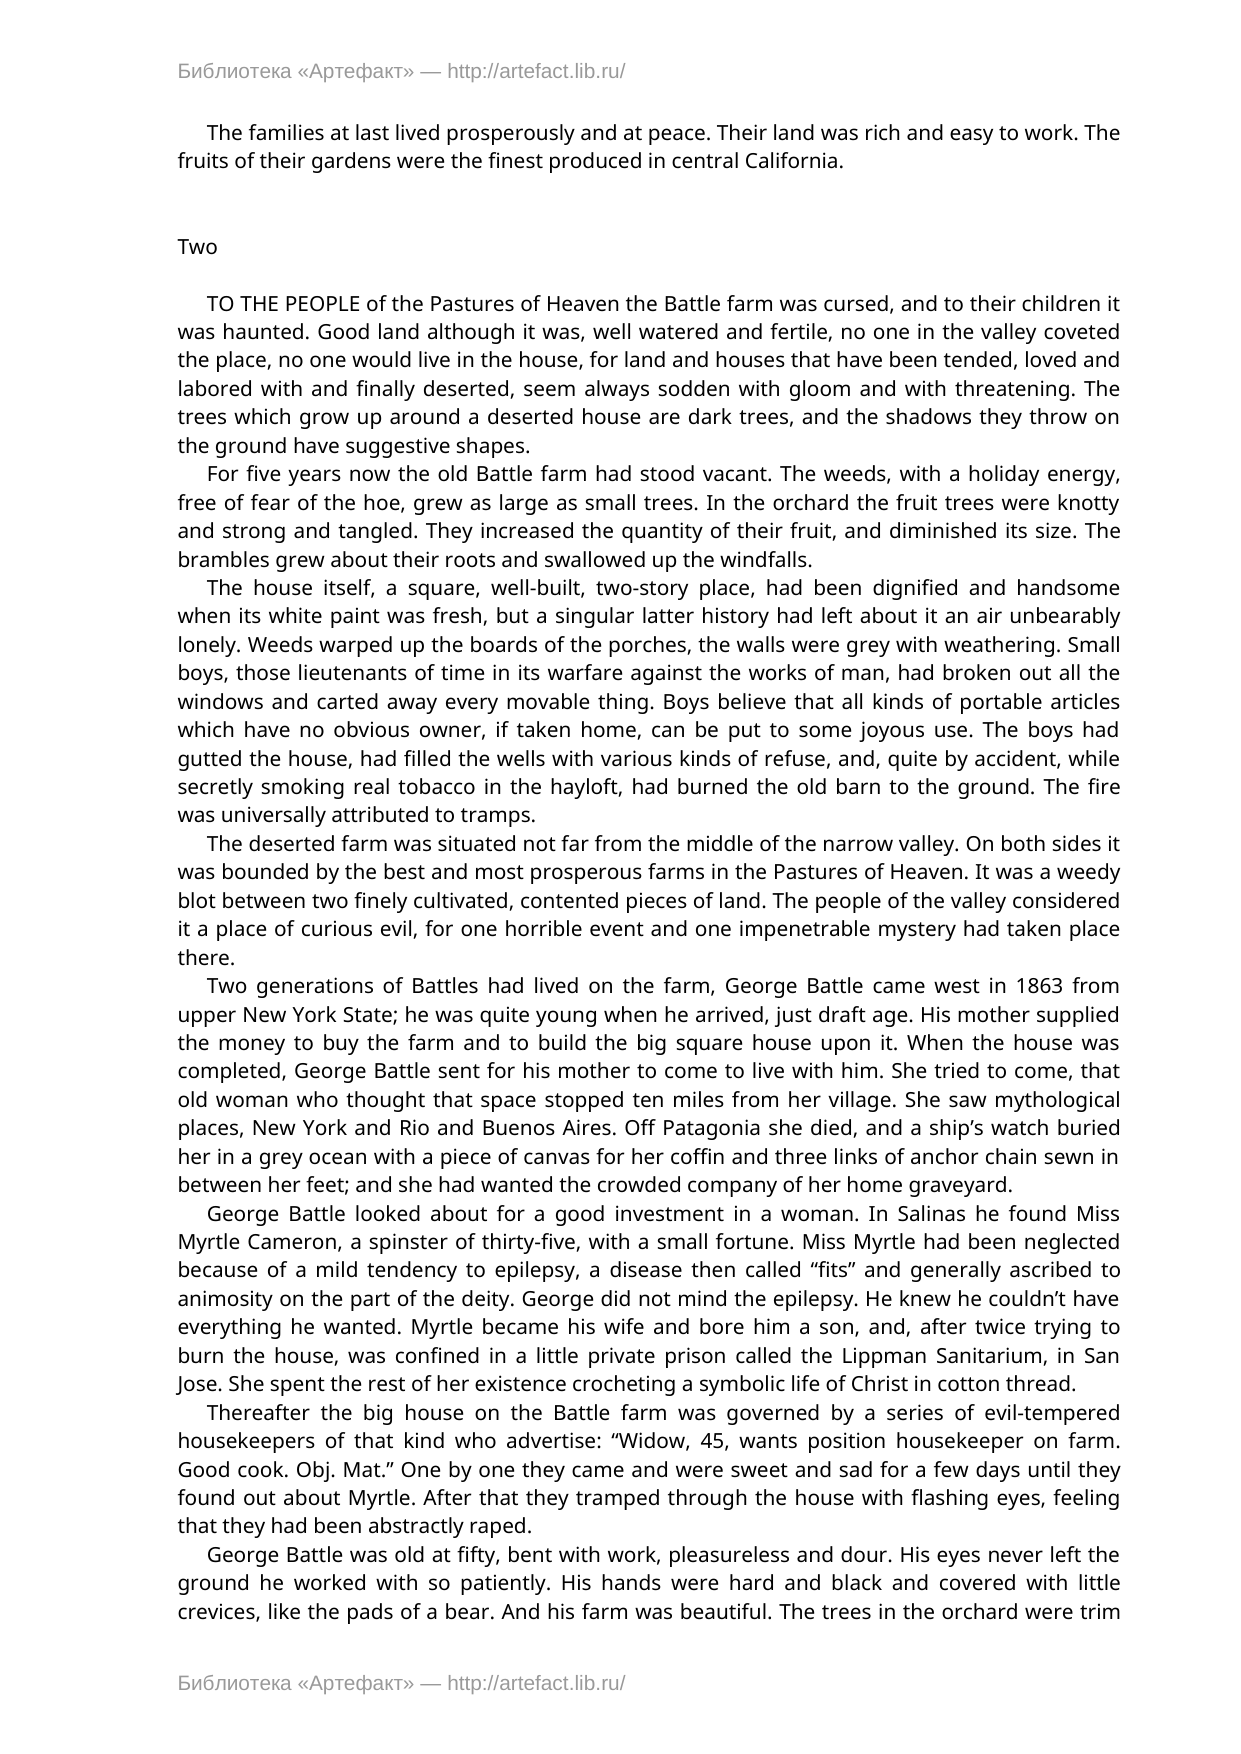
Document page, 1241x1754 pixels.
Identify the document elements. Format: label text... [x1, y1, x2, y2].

text The families at last lived prosperously and at peace. Their land was rich and easy to work. The fruits of their gardens were the finest produced in central California. [177, 118, 1122, 175]
text Thereafter the big house on the Battle farm was governed by a series of evil-tempered housekeepers of that kind who advertise: “Widow, 45, wants position housekeeper on farm. Good cook. Obj. Mat.” One by one they came and were sweet and sad for a few days until they found out about Myrtle. After that they tramped through the house with flashing eyes, feeling that they had been abstractly raped. [177, 1398, 1122, 1540]
text For five years now the old Battle farm had stood vacant. The weeds, with a holiday energy, free of fear of the hoe, grew as large as small trees. In the orchard the fruit trees were knotty and strong and tangled. They increased the quantity of their fruit, and diminished its size. The brambles grew about their roots and swallowed up the windfalls. [177, 459, 1122, 573]
text TO THE PEOPLE of the Pastures of Heaven the Battle farm was cursed, and to their children it was haunted. Good land although it was, well watered and fertile, no one in the valley coveted the place, no one would live in the house, for land and houses that have been tended, loved and labored with and finally deserted, seem always sodden with gloom and with threatening. The trees which grow up around a deserted house are dark trees, and the shadows they throw on the ground have suggestive shapes. [177, 289, 1122, 459]
text The house itself, a square, well-built, two-story place, had been dignified and handsome when its white paint was fresh, but a singular latter history had left about it an air unbearably lonely. Weeds warped up the boards of the porches, the walls were grey with weathering. Small boys, those lieutenants of time in its warfare against the works of man, had broken out all the windows and carted away every movable thing. Boys believe that all kinds of portable articles which have no obvious owner, if taken home, can be put to some joyous use. The boys had gutted the house, had filled the wells with various kinds of refuse, and, quite by accident, while secretly smoking real tobacco in the hayloft, had burned the old barn to the ground. The fire was universally attributed to tramps. [177, 573, 1122, 829]
text Two generations of Battles had lived on the farm, George Battle came west in 1863 from upper New York State; he was quite young when he arrived, just draft age. His mother supplied the money to buy the farm and to build the big square house upon it. When the house was completed, George Battle sent for his mother to come to live with him. She tried to come, that old woman who thought that space stopped ten miles from her village. She saw mythological places, New York and Rio and Buenos Aires. Off Patagonia she died, and a ship’s watch buried her in a grey ocean with a piece of canvas for her coffin and three links of anchor chain sewn in between her feet; and she had wanted the crowded company of her home graveyard. [177, 971, 1122, 1199]
text Two [177, 232, 1122, 260]
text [177, 1540, 1122, 1625]
text The deserted farm was situated not far from the middle of the narrow valley. On both sides it was bounded by the best and most prosperous farms in the Pastures of Heaven. It was a weedy blot between two finely cultivated, contented pieces of land. The people of the valley considered it a place of curious evil, for one horrible event and one impenetrable mystery had taken place there. [177, 829, 1122, 971]
text George Battle looked about for a good investment in a woman. In Salinas he found Miss Myrtle Cameron, a spinster of thirty-five, with a small fortune. Miss Myrtle had been neglected because of a mild tendency to epilepsy, a disease then called “fits” and generally ascribed to animosity on the part of the deity. George did not mind the epilepsy. He knew he couldn’t have everything he wanted. Myrtle became his wife and bore him a son, and, after twice trying to burn the house, was confined in a little private prison called the Lippman Sanitarium, in San Jose. She spent the rest of her existence crocheting a symbolic life of Christ in cotton thread. [177, 1199, 1122, 1398]
